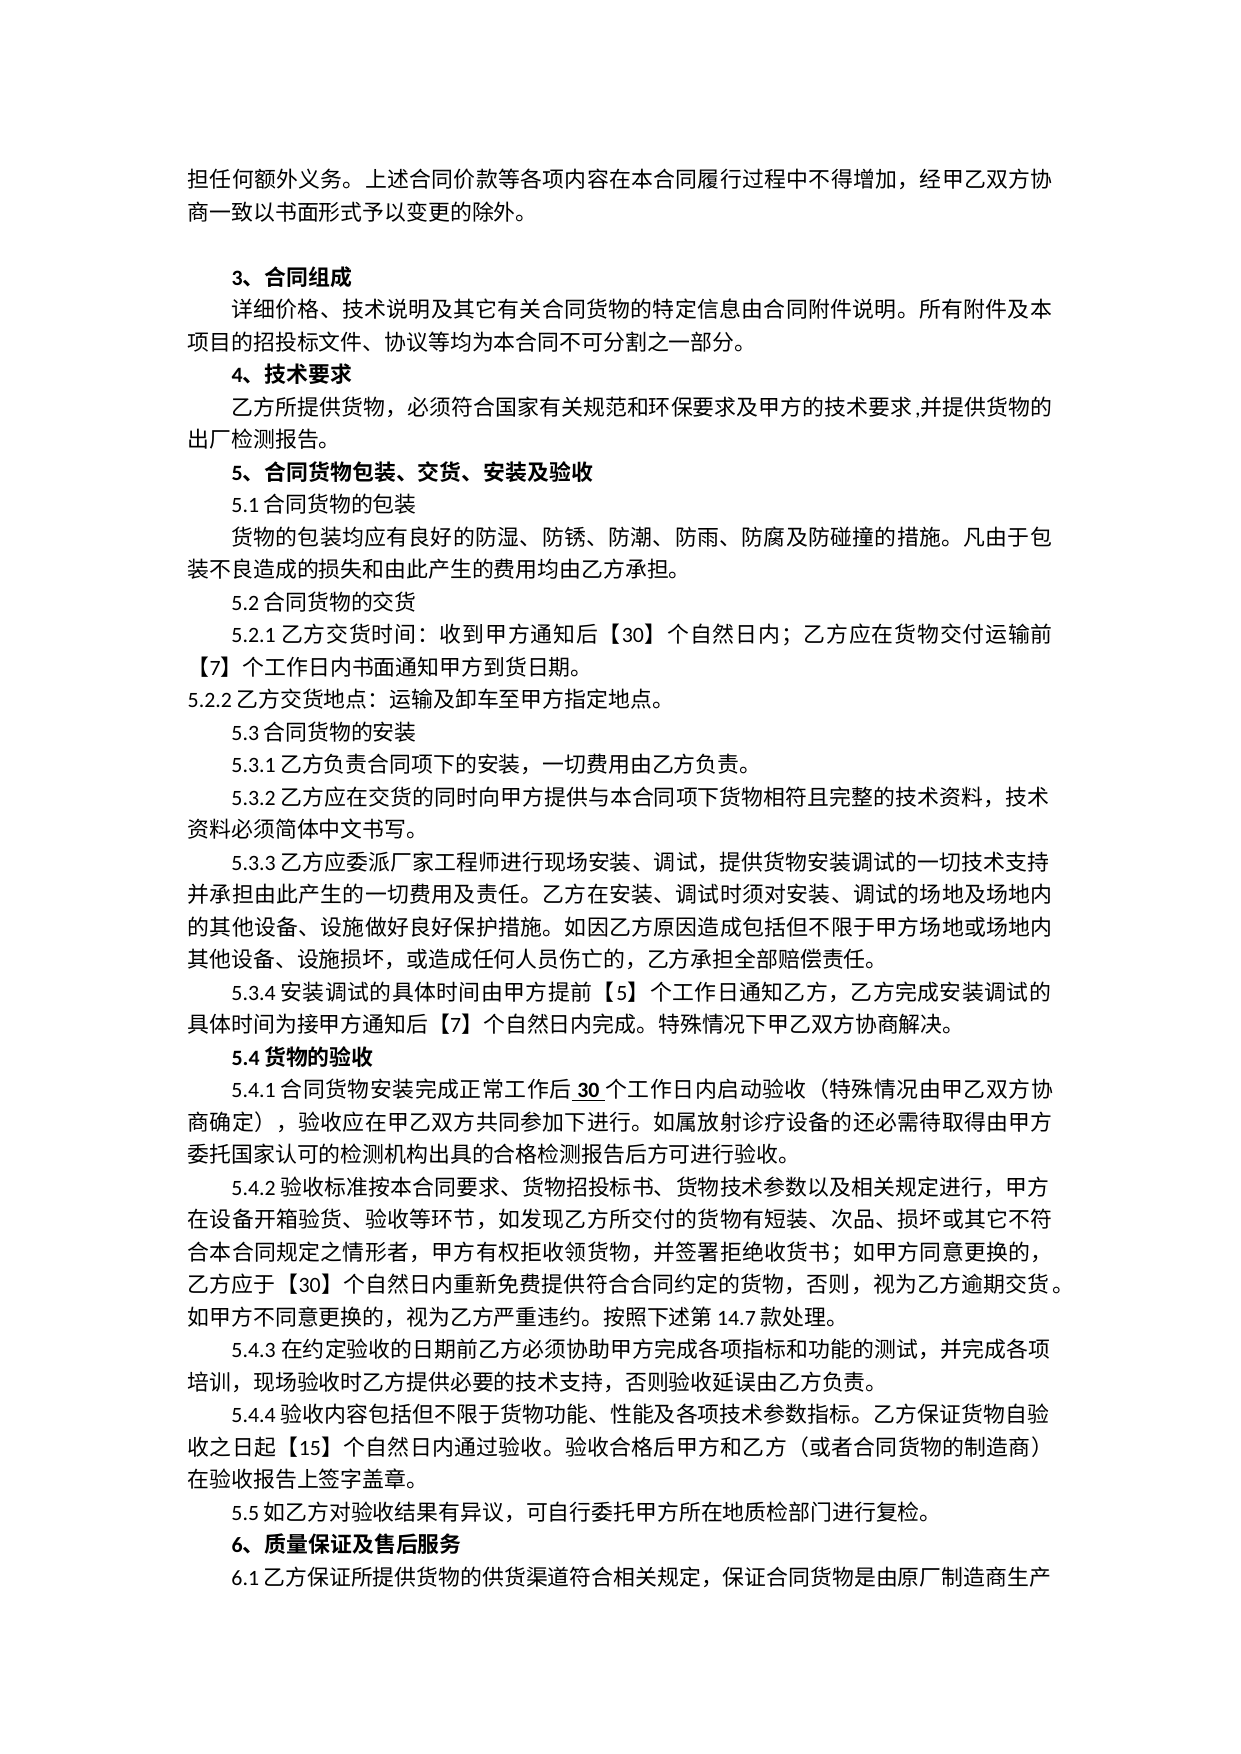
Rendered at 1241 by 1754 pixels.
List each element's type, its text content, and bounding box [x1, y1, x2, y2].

text 5.3合同货物的安装 [187, 714, 1053, 747]
text 5.4.4验收内容包括但不限于货物功能、性能及各项技术参数指标。乙方保证货物自验收之日起【15】个自然日内通过验收。验收合格后甲方和乙方（或者合同货物的制造商）在验收报告上签字盖章。 [187, 1397, 1053, 1494]
text 5.3.4安装调试的具体时间由甲方提前【5】个工作日通知乙方，乙方完成安装调试的具体时间为接甲方通知后【7】个自然日内完成。特殊情况下甲乙双方协商解决。 [187, 974, 1053, 1039]
text 详细价格、技术说明及其它有关合同货物的特定信息由合同附件说明。所有附件及本项目的招投标文件、协议等均为本合同不可分割之一部分。 [187, 292, 1053, 357]
text 5.3.3乙方应委派厂家工程师进行现场安装、调试，提供货物安装调试的一切技术支持并承担由此产生的一切费用及责任。乙方在安装、调试时须对安装、调试的场地及场地内的其他设备、设施做好良好保护措施。如因乙方原因造成包括但不限于甲方场地或场地内其他设备、设施损坏，或造成任何人员伤亡的，乙方承担全部赔偿责任。 [187, 844, 1053, 974]
text 5.4.1合同货物安装完成正常工作后 30 个工作日内启动验收（特殊情况由甲乙双方协商确定），验收应在甲乙双方共同参加下进行。如属放射诊疗设备的还必需待取得由甲方委托国家认可的检测机构出具的合格检测报告后方可进行验收。 [187, 1072, 1053, 1169]
text 5、合同货物包装、交货、安装及验收 [187, 454, 1053, 487]
text 5.3.2乙方应在交货的同时向甲方提供与本合同项下货物相符且完整的技术资料，技术资料必须简体中文书写。 [187, 779, 1053, 844]
text 货物的包装均应有良好的防湿、防锈、防潮、防雨、防腐及防碰撞的措施。凡由于包装不良造成的损失和由此产生的费用均由乙方承担。 [187, 519, 1053, 584]
text 5.5如乙方对验收结果有异议，可自行委托甲方所在地质检部门进行复检。 [187, 1494, 1053, 1527]
text 5.2合同货物的交货 [187, 584, 1053, 617]
text 5.3.1乙方负责合同项下的安装，一切费用由乙方负责。 [187, 747, 1053, 779]
text 5.2.1乙方交货时间：收到甲方通知后【30】个自然日内；乙方应在货物交付运输前【7】个工作日内书面通知甲方到货日期。 [187, 617, 1053, 682]
text 5.4货物的验收 [187, 1039, 1053, 1072]
text 5.4.2验收标准按本合同要求、货物招投标书、货物技术参数以及相关规定进行，甲方在设备开箱验货、验收等环节，如发现乙方所交付的货物有短装、次品、损坏或其它不符合本合同规定之情形者，甲方有权拒收领货物，并签署拒绝收货书；如甲方同意更换的，乙方应于【30】个自然日内重新免费提供符合合同约定的货物，否则，视为乙方逾期交货。如甲方不同意更换的，视为乙方严重违约。按照下述第14.7款处理。 [187, 1169, 1053, 1332]
text 4、技术要求 [187, 357, 1053, 389]
text 5.2.2乙方交货地点：运输及卸车至甲方指定地点。 [187, 682, 1053, 714]
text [187, 162, 1053, 227]
text 3、合同组成 [187, 259, 1053, 292]
text 5.4.3 在约定验收的日期前乙方必须协助甲方完成各项指标和功能的测试，并完成各项培训，现场验收时乙方提供必要的技术支持，否则验收延误由乙方负责。 [187, 1332, 1053, 1397]
text 5.1合同货物的包装 [187, 487, 1053, 519]
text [187, 1559, 1053, 1592]
text 6、质量保证及售后服务 [187, 1527, 1053, 1559]
text 乙方所提供货物，必须符合国家有关规范和环保要求及甲方的技术要求,并提供货物的出厂检测报告。 [187, 389, 1053, 454]
